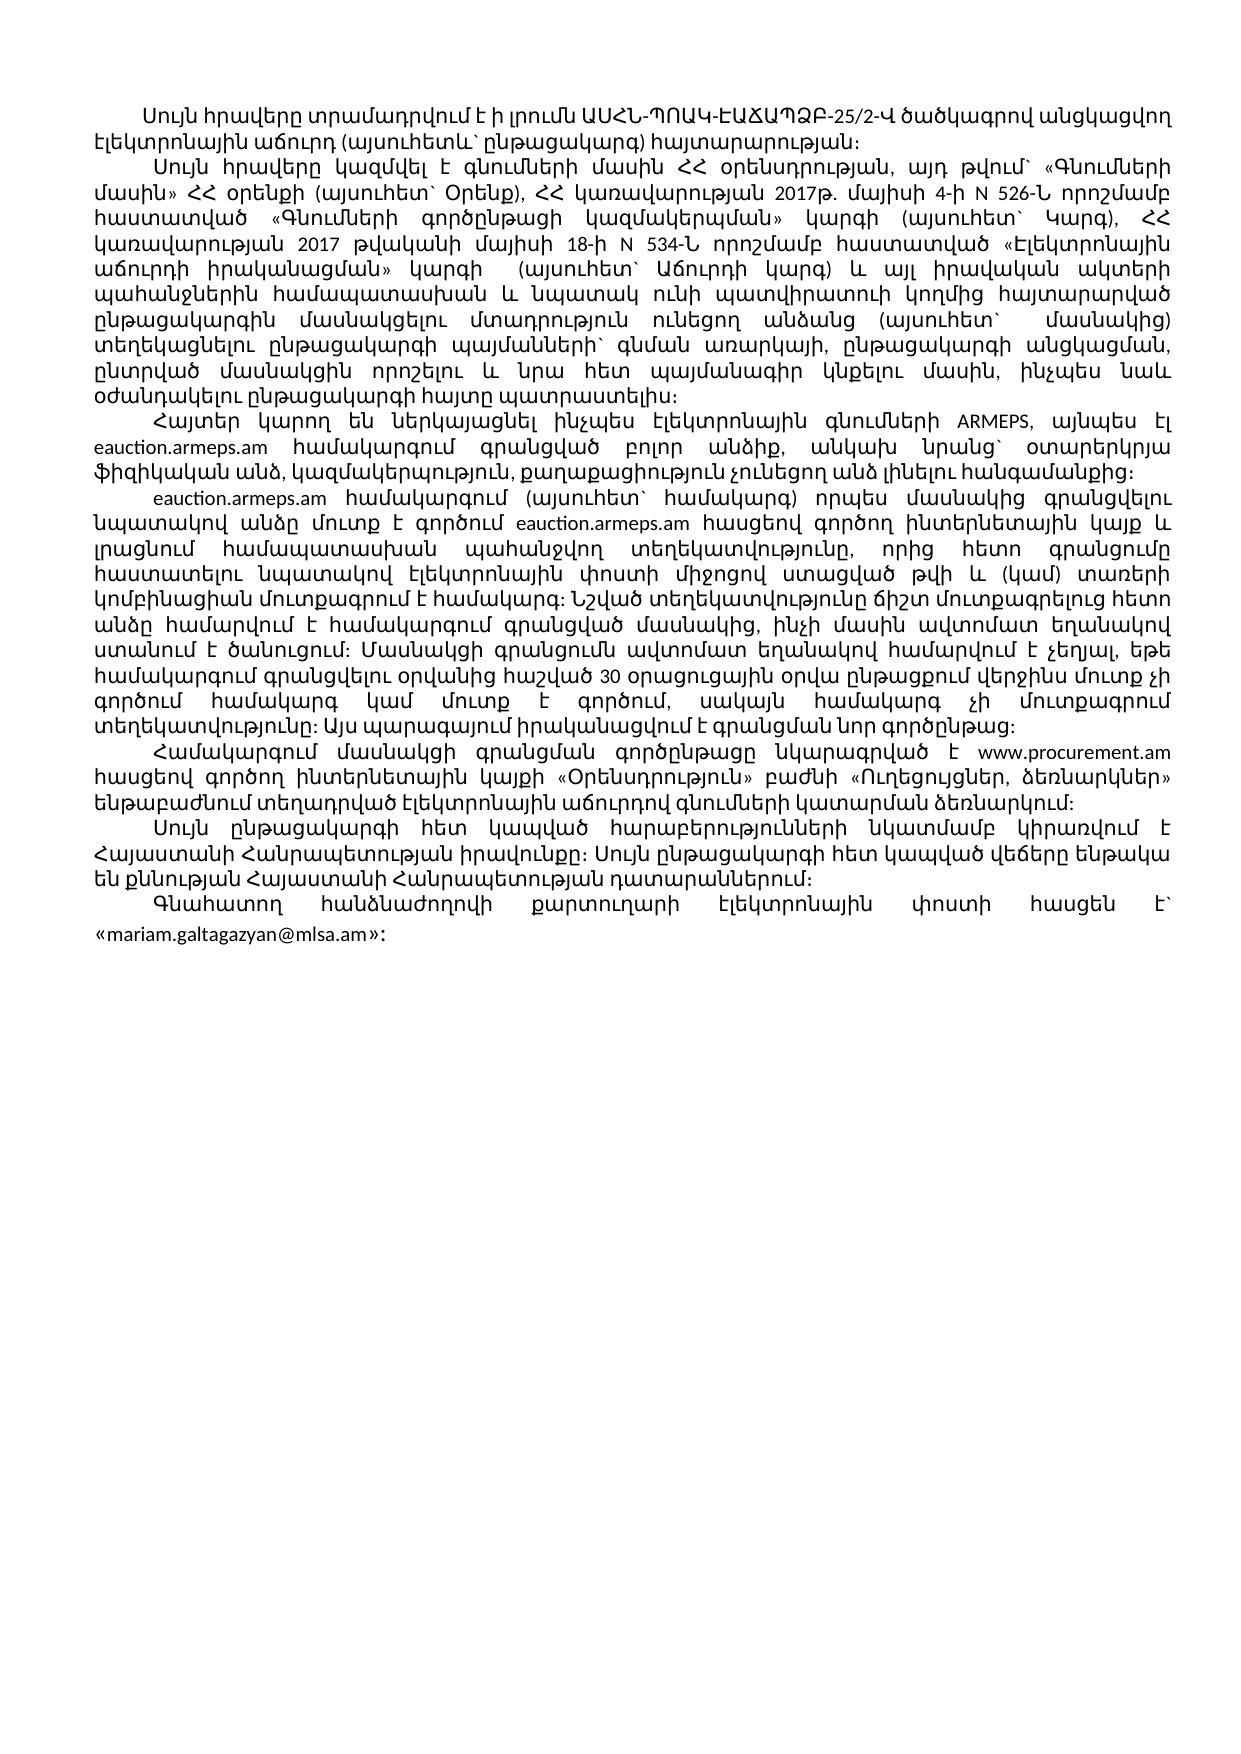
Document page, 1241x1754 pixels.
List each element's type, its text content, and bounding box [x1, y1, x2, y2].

text Սույն ընթացակարգի հետ կապված հարաբերությունների նկատմամբ կիրառվում է Հայաստանի Հանրապետության իրավունքը։ Սույն ընթացակարգի հետ կապված վեճերը ենթակա են քննության Հայաստանի Հանրապետության դատարաններում։ [94, 815, 1171, 892]
text Սույն հրավերը տրամադրվում է ի լրումն ԱՍՀՆ-ՊՈԱԿ-ԷԱՃԱՊՁԲ-25/2-Վ ծածկագրով անցկացվող էլեկտրոնային աճուրդ (այսուհետև` ընթացակարգ) հայտարարության։ [94, 104, 1171, 154]
text Սույն հրավերը կազմվել է գնումների մասին ՀՀ օրենսդրության, այդ թվում` «Գնումների մասին» ՀՀ օրենքի (այսուհետ` Օրենք), ՀՀ կառավարության 2017թ. մայիսի 4-ի N 526-Ն որոշմամբ հաստատված «Գնումների գործընթացի կազմակերպման» կարգի (այսուհետ` Կարգ), ՀՀ կառավարության 2017 թվականի մայիսի 18-ի N 534-Ն որոշմամբ հաստատված «Էլեկտրոնային աճուրդի իրականացման» կարգի (այսուհետ` Աճուրդի կարգ) և այլ իրավական ակտերի պահանջներին համապատասխան և նպատակ ունի պատվիրատուի կողմից հայտարարված ընթացակարգին մասնակցելու մտադրություն ունեցող անձանց (այսուհետ` մասնակից) տեղեկացնելու ընթացակարգի պայմանների` գնման առարկայի, ընթացակարգի անցկացման, ընտրված մասնակցին որոշելու և նրա հետ պայմանագիր կնքելու մասին, ինչպես նաև օժանդակելու ընթացակարգի հայտը պատրաստելիս։ [94, 154, 1171, 409]
text Հայտեր կարող են ներկայացնել ինչպես էլեկտրոնային գնումների ARMEPS, այնպես էլ eauction.armeps.am համակարգում գրանցված բոլոր անձիք, անկախ նրանց` օտարերկրյա ֆիզիկական անձ, կազմակերպություն, քաղաքացիություն չունեցող անձ լինելու հանգամանքից։ [94, 409, 1171, 485]
text Համակարգում մասնակցի գրանցման գործընթացը նկարագրված է www.procurement.am հասցեով գործող ինտերնետային կայքի «Օրենսդրություն» բաժնի «Ուղեցույցներ, ձեռնարկներ» ենթաբաժնում տեղադրված էլեկտրոնային աճուրդով գնումների կատարման ձեռնարկում: [94, 739, 1171, 815]
text Գնահատող հանձնաժողովի քարտուղարի էլեկտրոնային փոստի հասցեն է` «mariam.galtagazyan@mlsa.am»: [94, 892, 1171, 948]
text eauction.armeps.am համակարգում (այսուհետ` համակարգ) որպես մասնակից գրանցվելու նպատակով անձը մուտք է գործում eauction.armeps.am հասցեով գործող ինտերնետային կայք և լրացնում համապատասխան պահանջվող տեղեկատվությունը, որից հետո գրանցումը հաստատելու նպատակով էլեկտրոնային փոստի միջոցով ստացված թվի և (կամ) տառերի կոմբինացիան մուտքագրում է համակարգ: Նշված տեղեկատվությունը ճիշտ մուտքագրելուց հետո անձը համարվում է համակարգում գրանցված մասնակից, ինչի մասին ավտոմատ եղանակով ստանում է ծանուցում: Մասնակցի գրանցումն ավտոմատ եղանակով համարվում է չեղյալ, եթե համակարգում գրանցվելու օրվանից հաշված 30 օրացուցային օրվա ընթացքում վերջինս մուտք չի գործում համակարգ կամ մուտք է գործում, սակայն համակարգ չի մուտքագրում տեղեկատվությունը: Այս պարագայում իրականացվում է գրանցման նոր գործընթաց: [94, 485, 1171, 739]
